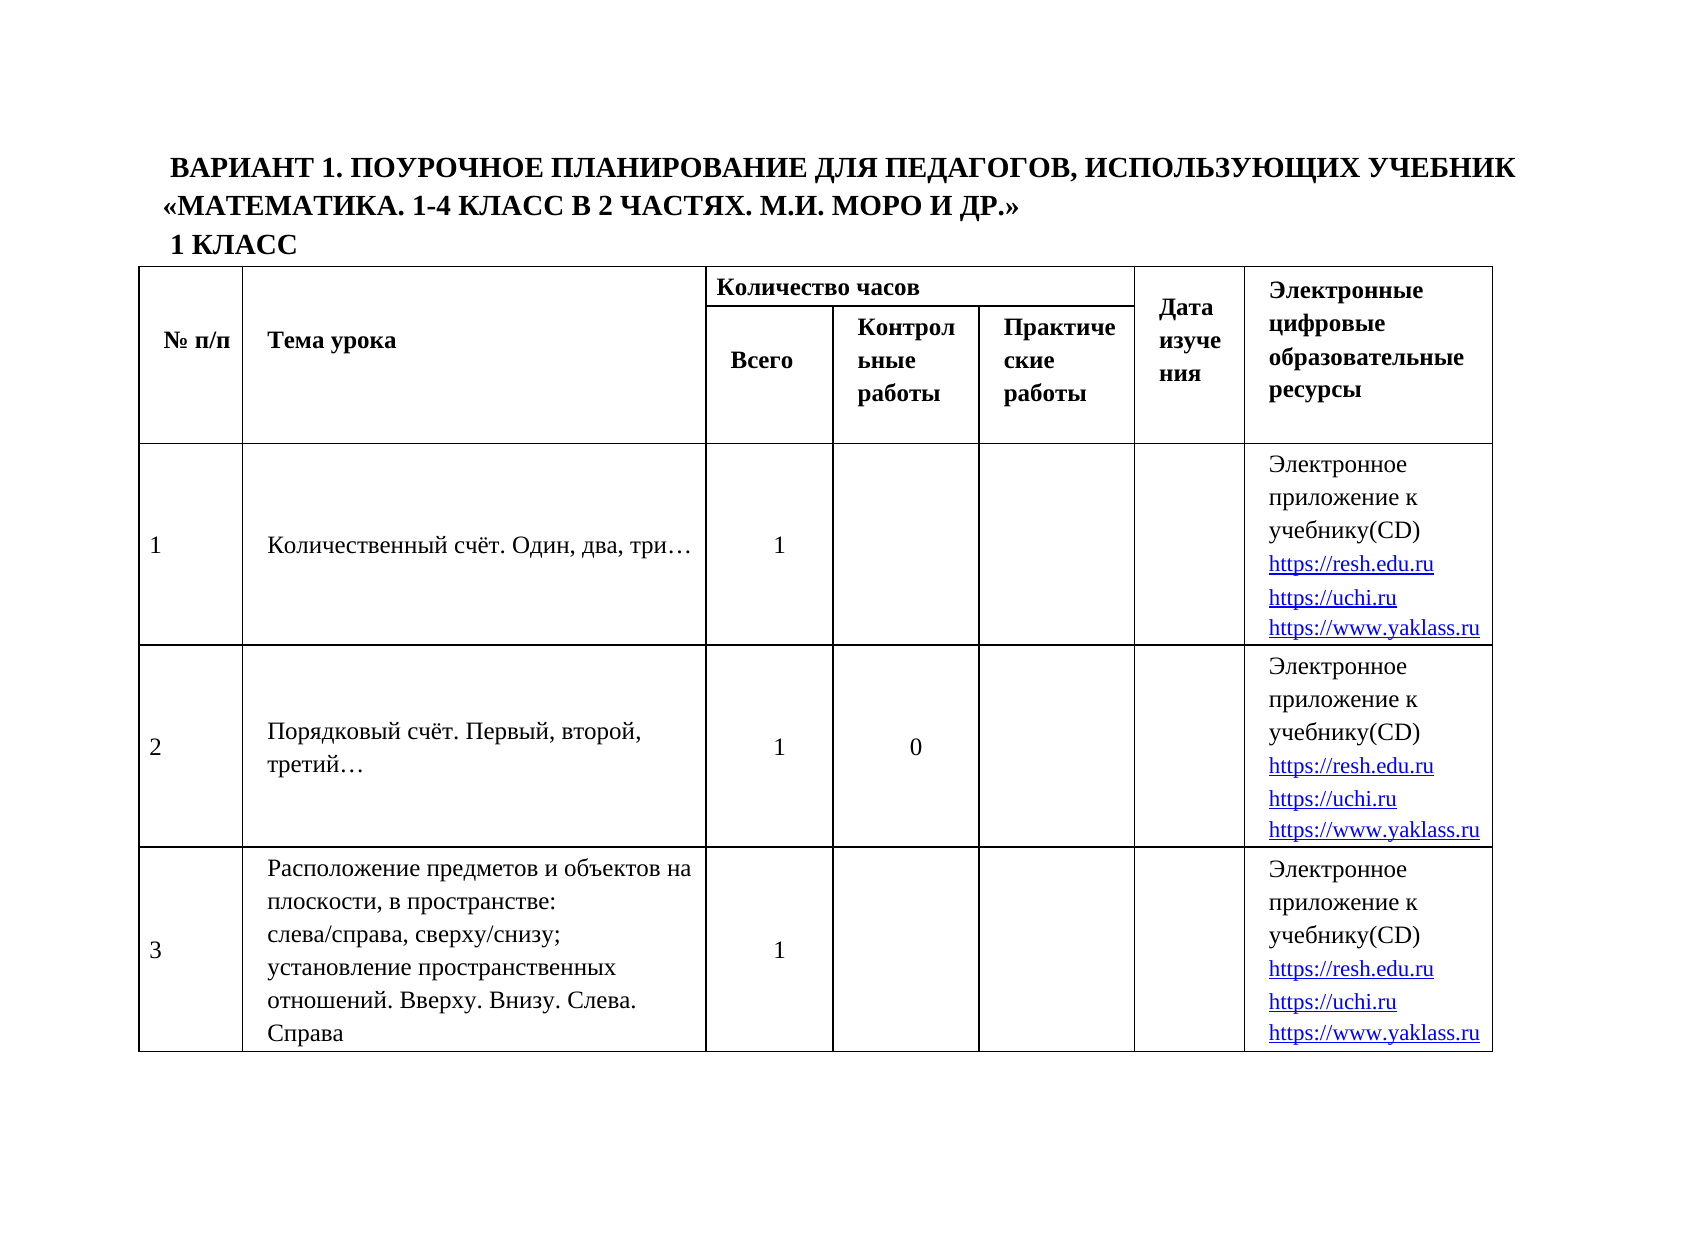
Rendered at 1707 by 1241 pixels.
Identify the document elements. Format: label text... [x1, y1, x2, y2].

table_header Электронные цифровые образовательные ресурсы [1245, 267, 1492, 443]
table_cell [1245, 848, 1492, 1051]
table_header № п/п [140, 267, 242, 443]
table_cell 0 [834, 646, 978, 846]
table_cell 3 [140, 848, 242, 1051]
table_cell Расположение предметов и объектов на плоскости, в пространстве: слева/справа, сверху/снизу; установление пространственных отношений. Вверху. Внизу. Слева. Справа [243, 848, 705, 1051]
table_cell [1135, 646, 1244, 846]
table_cell 1 [707, 646, 832, 846]
table_cell [834, 848, 978, 1051]
table_cell Практические работы [980, 307, 1134, 443]
table_cell Всего [707, 307, 832, 443]
table_cell [834, 444, 978, 644]
table_cell 2 [140, 646, 242, 846]
table_cell [980, 646, 1134, 846]
table_header Тема урока [243, 267, 705, 443]
text 1 КЛАСС [162, 227, 1557, 261]
table_cell [980, 444, 1134, 644]
table_cell [1135, 444, 1244, 644]
table_cell Количественный счёт. Один, два, три… [243, 444, 705, 644]
table_cell Электронное приложение к учебнику(СD) https://resh.edu.ru https://uchi.ru https://www.yaklass.ru [1245, 444, 1492, 644]
table_cell Порядковый счёт. Первый, второй, третий… [243, 646, 705, 846]
table_cell [980, 848, 1134, 1051]
table_header Количество часов [707, 267, 1134, 305]
table_cell [1135, 848, 1244, 1051]
table_cell 1 [707, 848, 832, 1051]
table_cell Электронное приложение к учебнику(СD) https://resh.edu.ru https://uchi.ru https://www.yaklass.ru [1245, 646, 1492, 846]
table_cell 1 [140, 444, 242, 644]
table_cell 1 [707, 444, 832, 644]
table_header Дата изучения [1135, 267, 1244, 443]
table_cell Контрольные работы [834, 307, 978, 443]
text ВАРИАНТ 1. ПОУРОЧНОЕ ПЛАНИРОВАНИЕ ДЛЯ ПЕДАГОГОВ, ИСПОЛЬЗУЮЩИХ УЧЕБНИК «МАТЕМАТИКА. 1-4 КЛАСС В 2 ЧАСТЯХ. М.И. МОРО И ДР.» [162, 150, 1557, 222]
